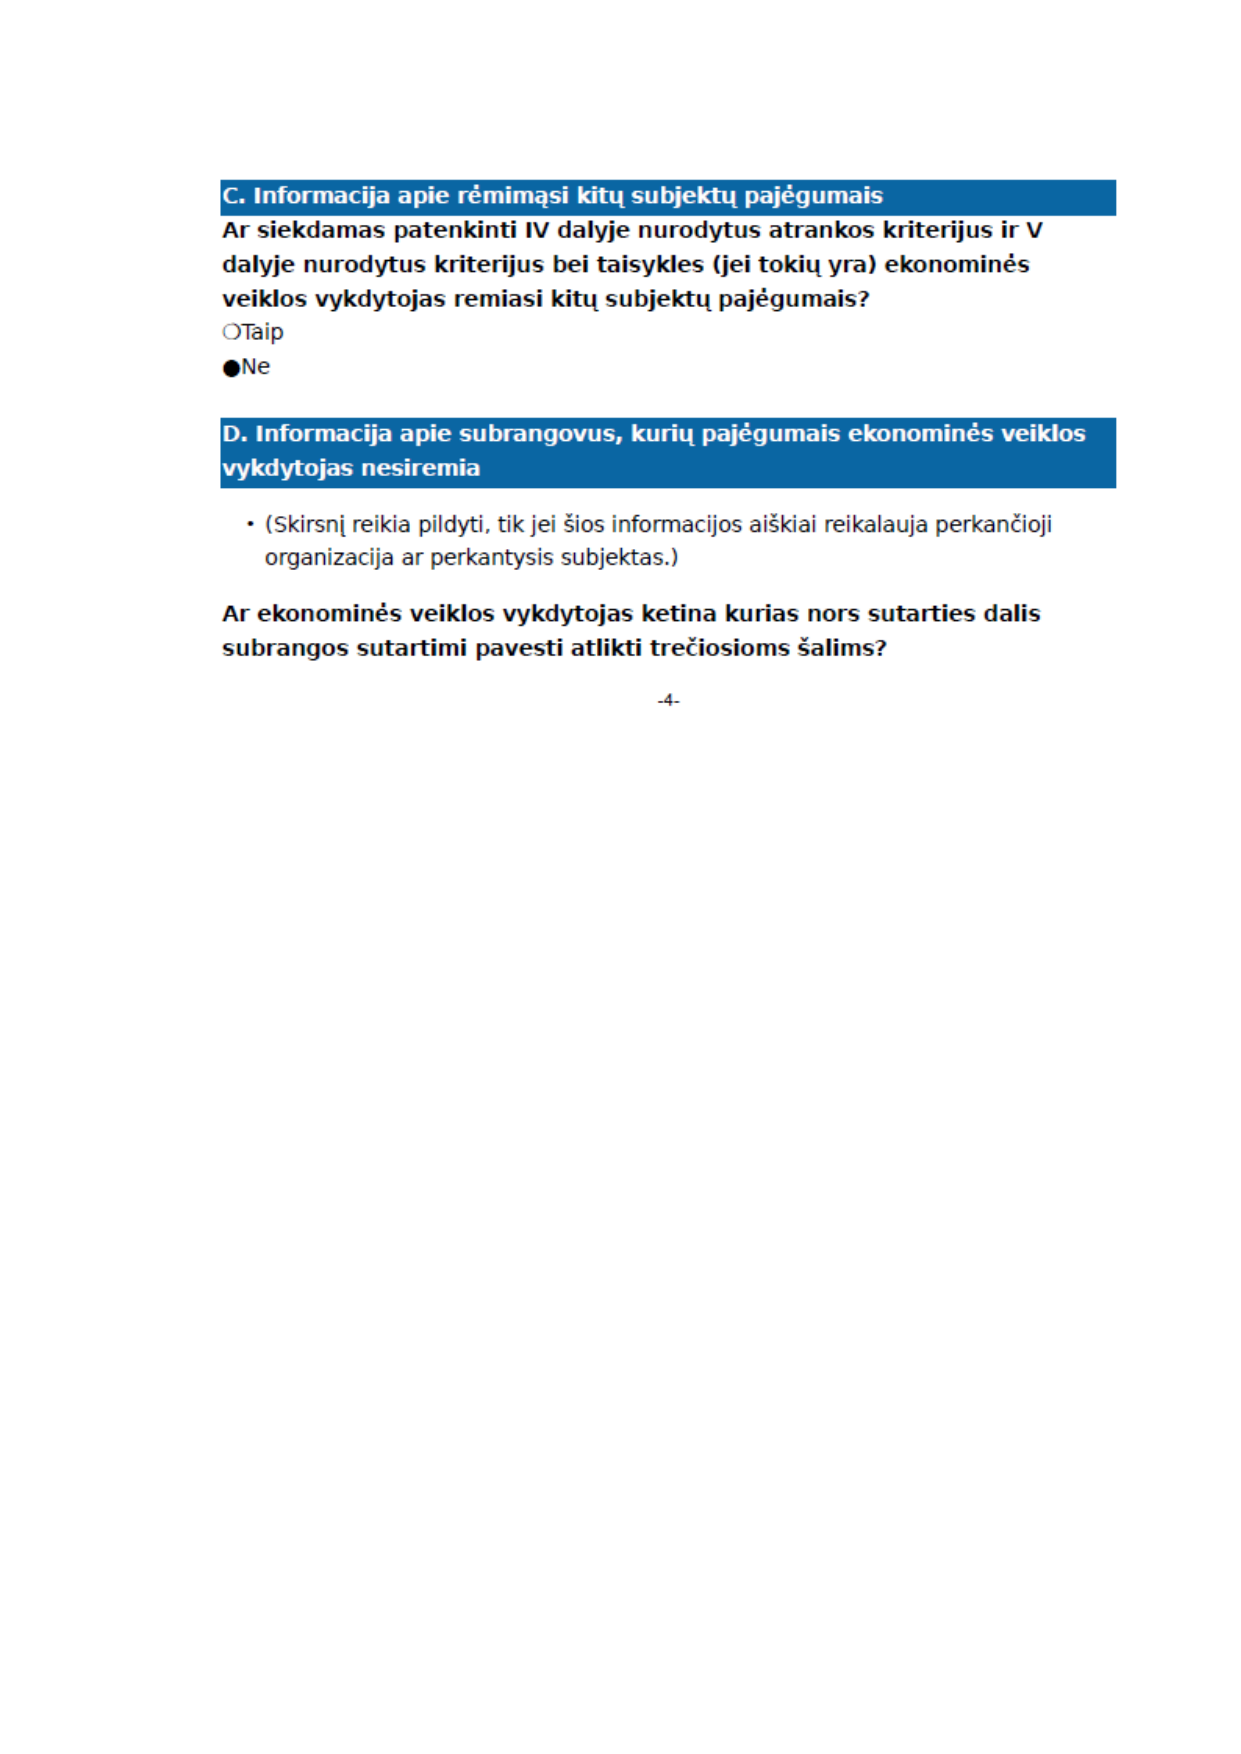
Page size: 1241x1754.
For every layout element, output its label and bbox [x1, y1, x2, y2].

picture [177, 177, 1165, 714]
